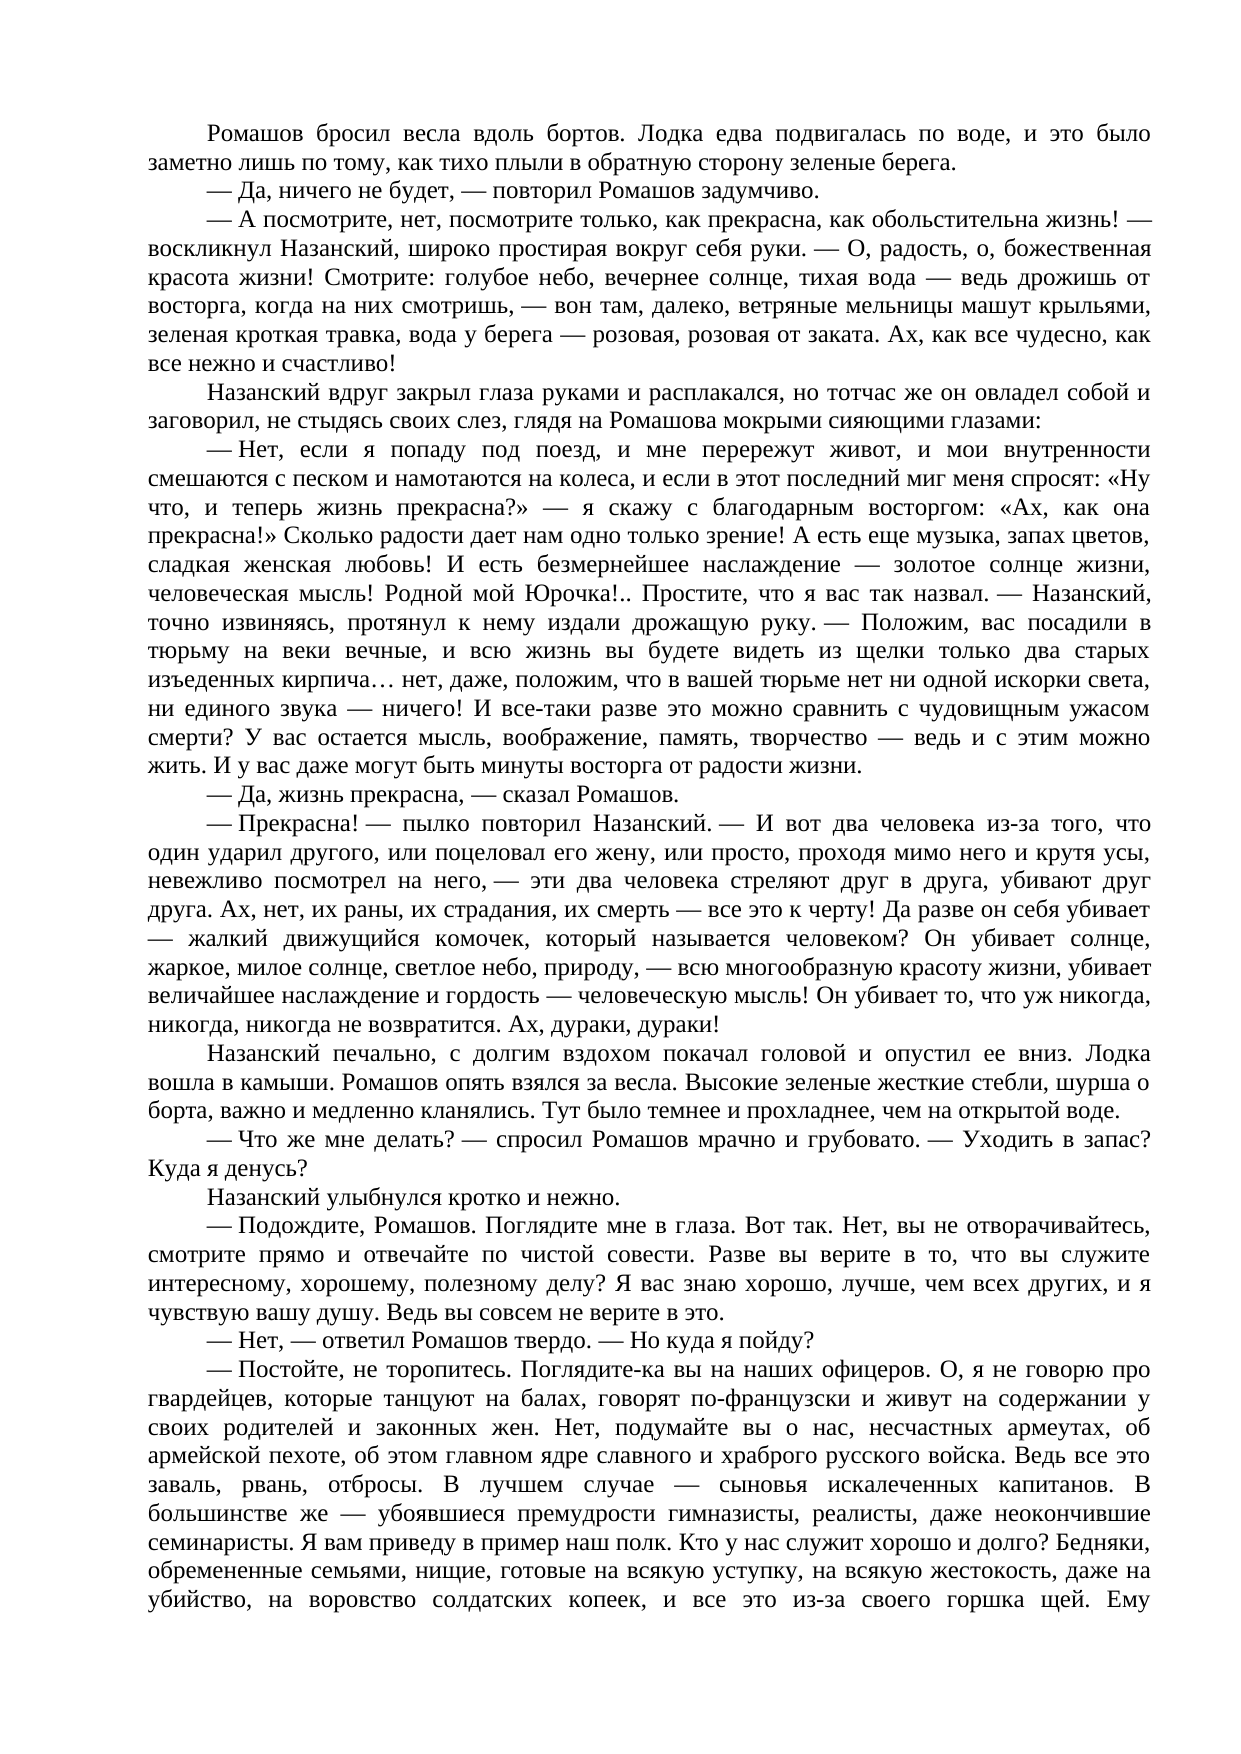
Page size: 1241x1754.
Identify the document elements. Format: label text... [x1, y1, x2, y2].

text — Да, жизнь прекрасна, — сказал Ромашов. [148, 779, 1152, 808]
text — Нет, если я попаду под поезд, и мне перережут живот, и мои внутренности смешаются с песком и намотаются на колеса, и если в этот последний миг меня спросят: «Ну что, и теперь жизнь прекрасна?» — я скажу с благодарным восторгом: «Ах, как она прекрасна!» Сколько радости дает нам одно только зрение! А есть еще музыка, запах цветов, сладкая женская любовь! И есть безмернейшее наслаждение — золотое солнце жизни, человеческая мысль! Родной мой Юрочка!.. Простите, что я вас так назвал. — Назанский, точно извиняясь, протянул к нему издали дрожащую руку. — Положим, вас посадили в тюрьму на веки вечные, и всю жизнь вы будете видеть из щелки только два старых изъеденных кирпича… нет, даже, положим, что в вашей тюрьме нет ни одной искорки света, ни единого звука — ничего! И все-таки разве это можно сравнить с чудовищным ужасом смерти? У вас остается мысль, воображение, память, творчество — ведь и с этим можно жить. И у вас даже могут быть минуты восторга от радости жизни. [148, 434, 1152, 779]
text — Подождите, Ромашов. Поглядите мне в глаза. Вот так. Нет, вы не отворачивайтесь, смотрите прямо и отвечайте по чистой совести. Разве вы верите в то, что вы служите интересному, хорошему, полезному делу? Я вас знаю хорошо, лучше, чем всех других, и я чувствую вашу душу. Ведь вы совсем не верите в это. [148, 1211, 1152, 1326]
text — Да, ничего не будет, — повторил Ромашов задумчиво. [148, 176, 1152, 204]
text Назанский вдруг закрыл глаза руками и расплакался, но тотчас же он овладел собой и заговорил, не стыдясь своих слез, глядя на Ромашова мокрыми сияющими глазами: [148, 377, 1152, 434]
text — А посмотрите, нет, посмотрите только, как прекрасна, как обольстительна жизнь! — воскликнул Назанский, широко простирая вокруг себя руки. — О, радость, о, божественная красота жизни! Смотрите: голубое небо, вечернее солнце, тихая вода — ведь дрожишь от восторга, когда на них смотришь, — вон там, далеко, ветряные мельницы машут крыльями, зеленая кроткая травка, вода у берега — розовая, розовая от заката. Ах, как все чудесно, как все нежно и счастливо! [148, 204, 1152, 377]
text Назанский печально, с долгим вздохом покачал головой и опустил ее вниз. Лодка вошла в камыши. Ромашов опять взялся за весла. Высокие зеленые жесткие стебли, шурша о борта, важно и медленно кланялись. Тут было темнее и прохладнее, чем на открытой воде. [148, 1038, 1152, 1124]
text — Нет, — ответил Ромашов твердо. — Но куда я пойду? [148, 1326, 1152, 1354]
text Ромашов бросил весла вдоль бортов. Лодка едва подвигалась по воде, и это было заметно лишь по тому, как тихо плыли в обратную сторону зеленые берега. [148, 118, 1152, 176]
text — Что же мне делать? — спросил Ромашов мрачно и грубовато. — Уходить в запас? Куда я денусь? [148, 1124, 1152, 1182]
text Назанский улыбнулся кротко и нежно. [148, 1182, 1152, 1211]
text — Прекрасна! — пылко повторил Назанский. — И вот два человека из-за того, что один ударил другого, или поцеловал его жену, или просто, проходя мимо него и крутя усы, невежливо посмотрел на него, — эти два человека стреляют друг в друга, убивают друг друга. Ах, нет, их раны, их страдания, их смерть — все это к черту! Да разве он себя убивает — жалкий движущийся комочек, который называется человеком? Он убивает солнце, жаркое, милое солнце, светлое небо, природу, — всю многообразную красоту жизни, убивает величайшее наслаждение и гордость — человеческую мысль! Он убивает то, что уж никогда, никогда, никогда не возвратится. Ах, дураки, дураки! [148, 808, 1152, 1038]
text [148, 1354, 1152, 1613]
